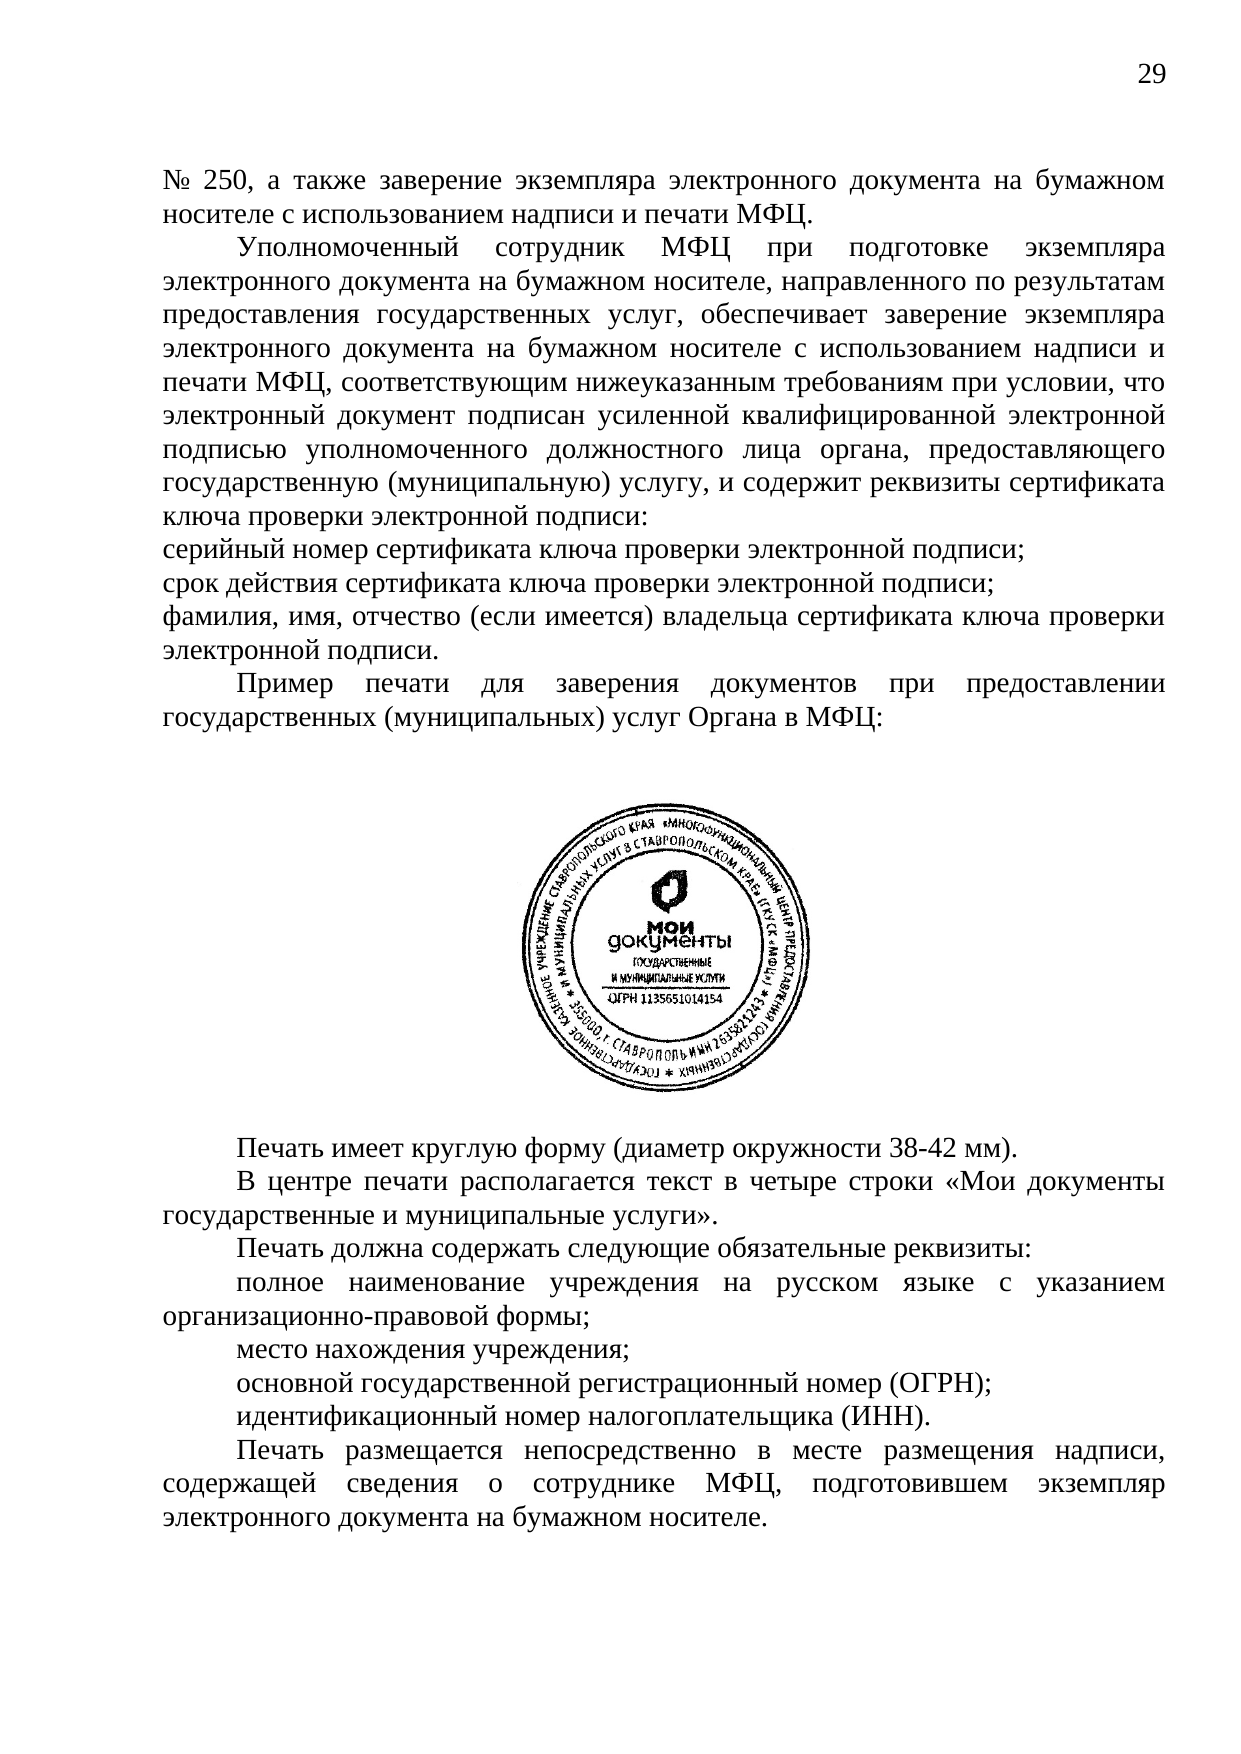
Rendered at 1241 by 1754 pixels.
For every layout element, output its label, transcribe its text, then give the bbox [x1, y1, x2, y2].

text основной государственной регистрационный номер (ОГРН); [162, 1365, 1166, 1398]
text Уполномоченный сотрудник МФЦ при подготовке экземпляра электронного документа на бумажном носителе, направленного по результатам предоставления государственных услуг, обеспечивает заверение экземпляра электронного документа на бумажном носителе с использованием надписи и печати МФЦ, соответствующим нижеуказанным требованиям при условии, что электронный документ подписан усиленной квалифицированной электронной подписью уполномоченного должностного лица органа, предоставляющего государственную (муниципальную) услугу, и содержит реквизиты сертификата ключа проверки электронной подписи: [162, 229, 1166, 531]
text серийный номер сертификата ключа проверки электронной подписи; [162, 531, 1166, 565]
text Печать размещается непосредственно в месте размещения надписи, содержащей сведения о сотруднике МФЦ, подготовившем экземпляр электронного документа на бумажном носителе. [162, 1432, 1166, 1532]
text Печать имеет круглую форму (диаметр окружности 38-42 мм). [162, 1130, 1166, 1163]
text срок действия сертификата ключа проверки электронной подписи; [162, 565, 1166, 598]
text идентификационный номер налогоплательщика (ИНН). [162, 1398, 1166, 1432]
picture [511, 799, 818, 1097]
text фамилия, имя, отчество (если имеется) владельца сертификата ключа проверки электронной подписи. [162, 598, 1166, 666]
text Печать должна содержать следующие обязательные реквизиты: [162, 1231, 1166, 1264]
text Пример печати для заверения документов при предоставлении государственных (муниципальных) услуг Органа в МФЦ: [162, 666, 1166, 733]
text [162, 162, 1166, 229]
text полное наименование учреждения на русском языке с указанием организационно-правовой формы; [162, 1264, 1166, 1331]
text место нахождения учреждения; [162, 1331, 1166, 1365]
text В центре печати располагается текст в четыре строки «Мои документы государственные и муниципальные услуги». [162, 1163, 1166, 1231]
